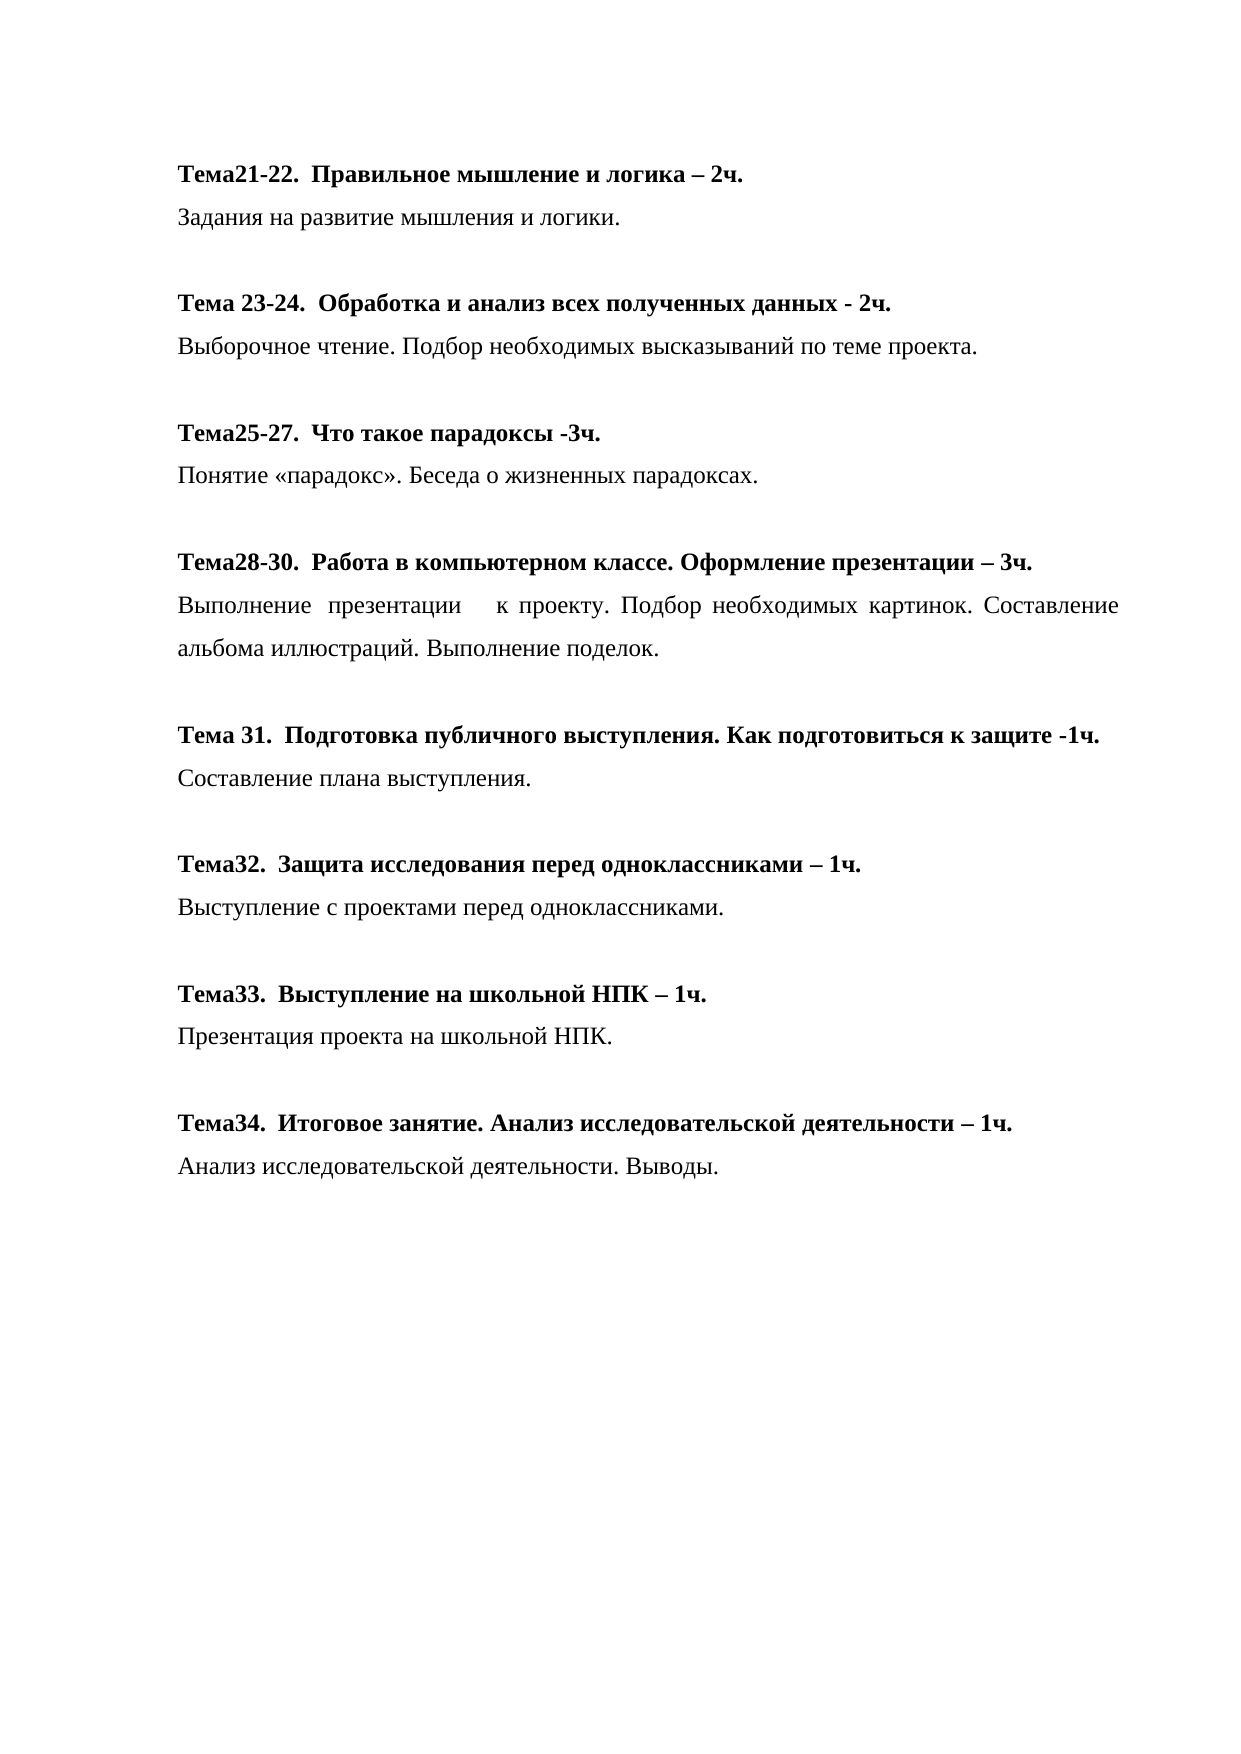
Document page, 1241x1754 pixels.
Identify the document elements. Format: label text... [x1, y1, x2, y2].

subtitle Тема34. Итоговое занятие. Анализ исследовательской деятельности – 1ч. [177, 1108, 1176, 1137]
subtitle Тема25-27. Что такое парадоксы -3ч. [177, 418, 1176, 447]
text Выступление с проектами перед одноклассниками. [177, 892, 1176, 921]
subtitle Тема32. Защита исследования перед одноклассниками – 1ч. [177, 849, 1176, 878]
text Выборочное чтение. Подбор необходимых высказываний по теме проекта. [177, 331, 1176, 360]
text Презентация проекта на школьной НПК. [177, 1021, 1176, 1050]
subtitle Тема28-30. Работа в компьютерном классе. Оформление презентации – 3ч. [177, 547, 1176, 576]
text Задания на развитие мышления и логики. [177, 202, 1176, 231]
text Анализ исследовательской деятельности. Выводы. [177, 1151, 1176, 1179]
text Составление плана выступления. [177, 763, 1176, 791]
text Понятие «парадокс». Беседа о жизненных парадоксах. [177, 461, 1176, 489]
text Выполнение презентации к проекту. Подбор необходимых картинок. Составление альбома иллюстраций. Выполнение поделок. [177, 590, 1152, 662]
subtitle Тема 31. Подготовка публичного выступления. Как подготовиться к защите -1ч. [177, 720, 1176, 749]
subtitle Тема21-22. Правильное мышление и логика – 2ч. [177, 159, 1176, 188]
subtitle Тема33. Выступление на школьной НПК – 1ч. [177, 979, 1176, 1007]
subtitle Тема 23-24. Обработка и анализ всех полученных данных - 2ч. [177, 288, 1176, 317]
